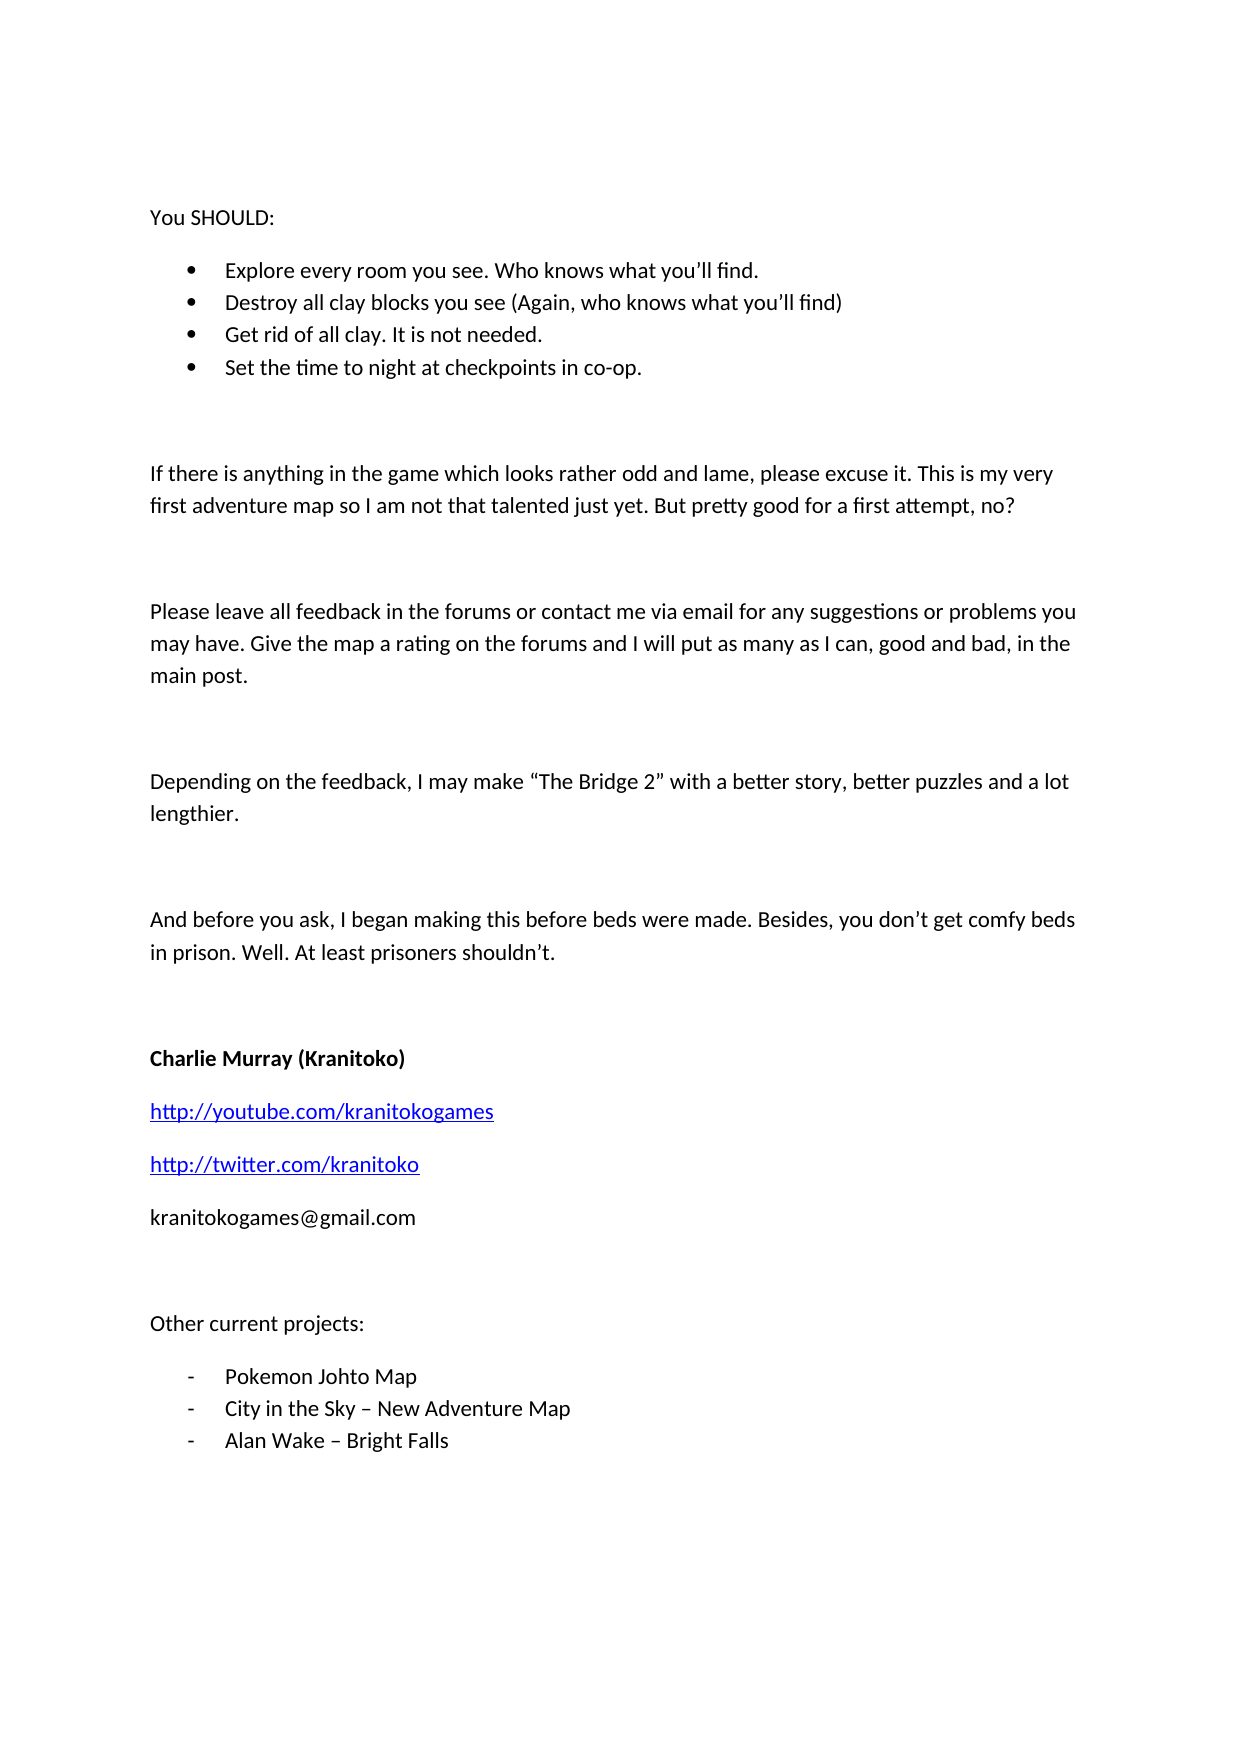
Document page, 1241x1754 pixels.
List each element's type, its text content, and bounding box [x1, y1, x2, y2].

list Alan Wake – Bright Falls [187, 1426, 1090, 1454]
list Pokemon Johto Map [187, 1362, 1090, 1390]
list Explore every room you see. Who knows what you’ll find. [187, 256, 1090, 284]
text kranitokogames@gmail.com [150, 1203, 1090, 1231]
text Depending on the feedback, I may make “The Bridge 2” with a better story, better puzzles and a lot lengthier. [150, 767, 1090, 827]
text http://twitter.com/kranitoko [150, 1150, 1090, 1178]
text Charlie Murray (Kranitoko) [150, 1044, 1090, 1072]
text And before you ask, I began making this before beds were made. Besides, you don’t get comfy beds in prison. Well. At least prisoners shouldn’t. [150, 906, 1090, 966]
list Get rid of all clay. It is not needed. [187, 320, 1090, 348]
list Destroy all clay blocks you see (Again, who knows what you’ll find) [187, 288, 1090, 316]
text If there is anything in the game which looks rather odd and lame, please excuse it. This is my very first adventure map so I am not that talented just yet. But pretty good for a first attempt, no? [150, 459, 1090, 519]
list Set the time to night at checkpoints in co-op. [187, 353, 1090, 381]
text You SHOULD: [150, 203, 1090, 231]
list City in the Sky – New Adventure Map [187, 1394, 1090, 1422]
text Please leave all feedback in the forums or contact me via email for any suggestions or problems you may have. Give the map a rating on the forums and I will put as many as I can, good and bad, in the main post. [150, 597, 1090, 689]
text Other current projects: [150, 1309, 1090, 1337]
text http://youtube.com/kranitokogames [150, 1097, 1090, 1125]
